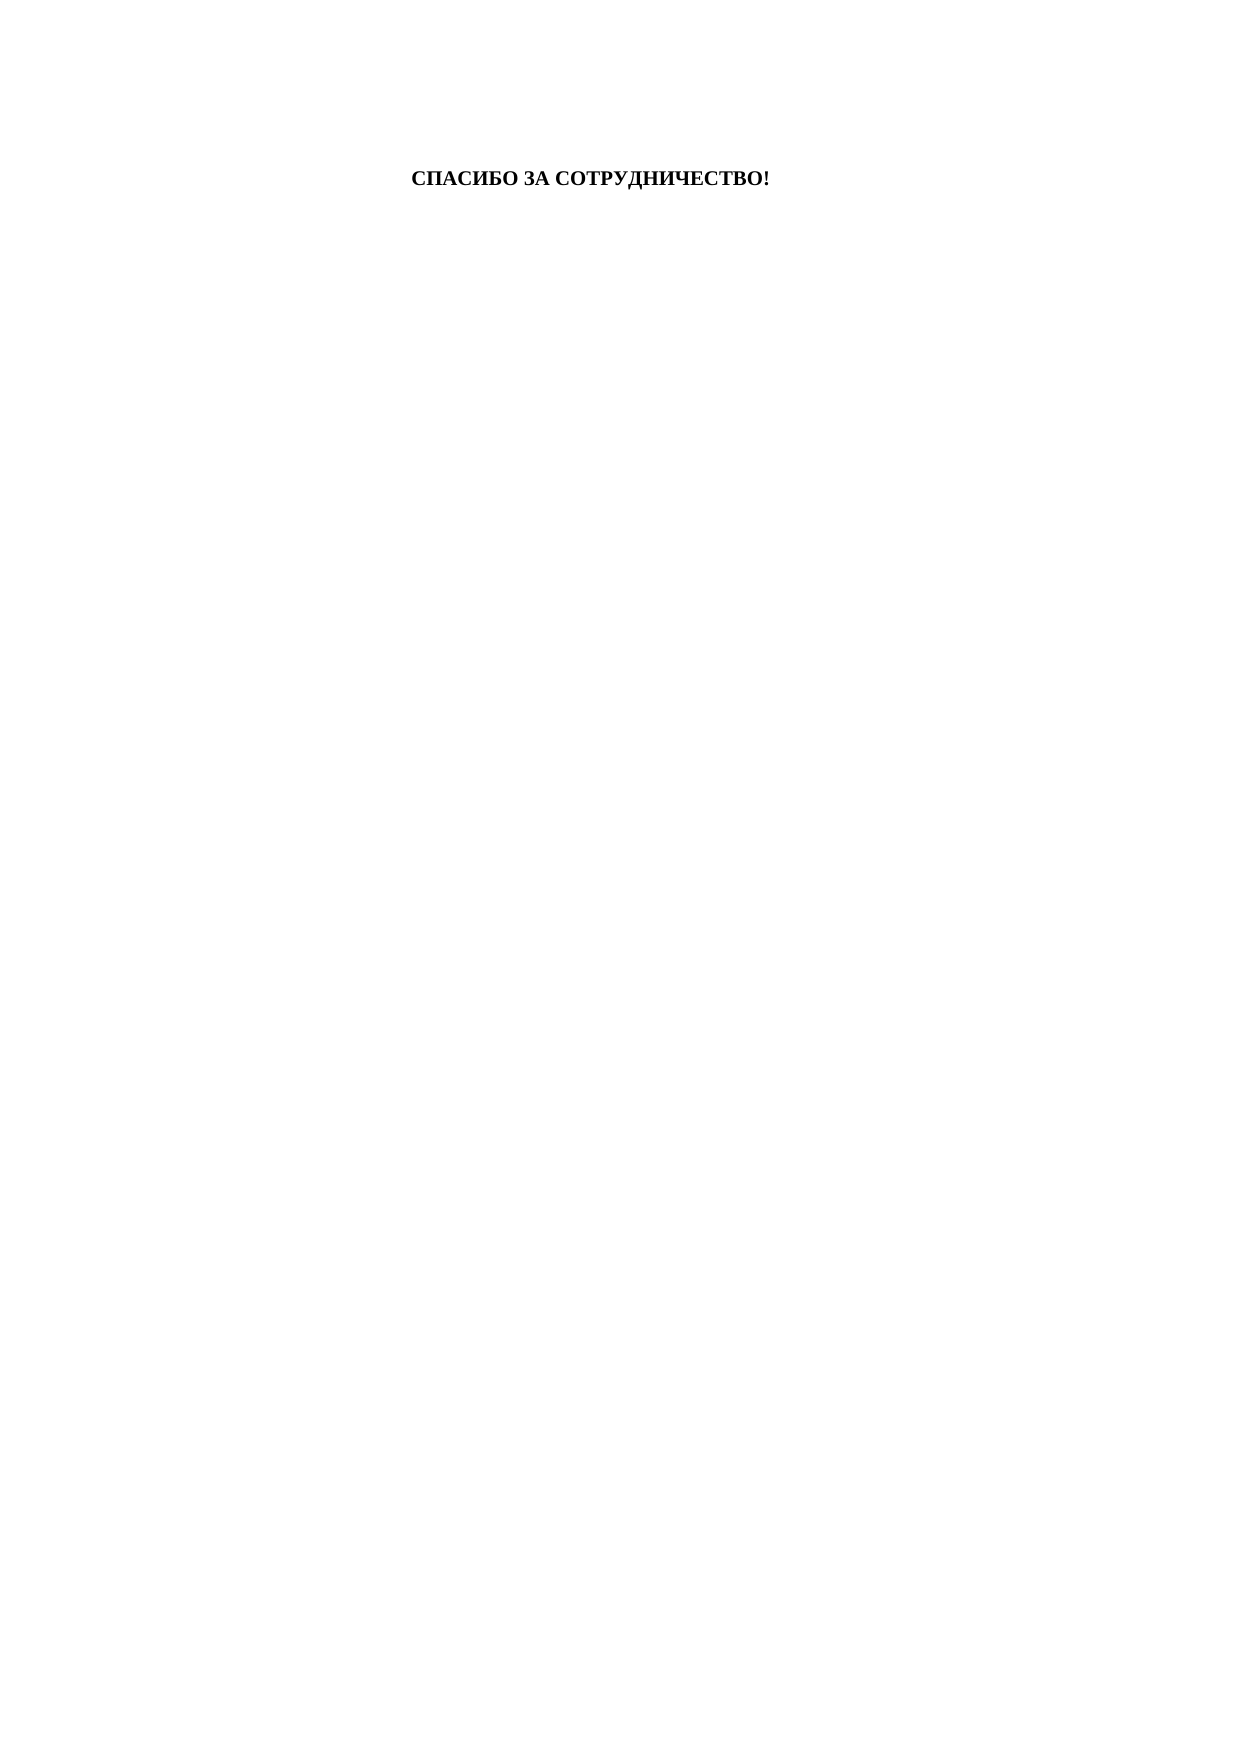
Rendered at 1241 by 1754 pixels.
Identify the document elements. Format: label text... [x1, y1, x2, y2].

text СПАСИБО ЗА СОТРУДНИЧЕСТВО! [59, 166, 1122, 190]
